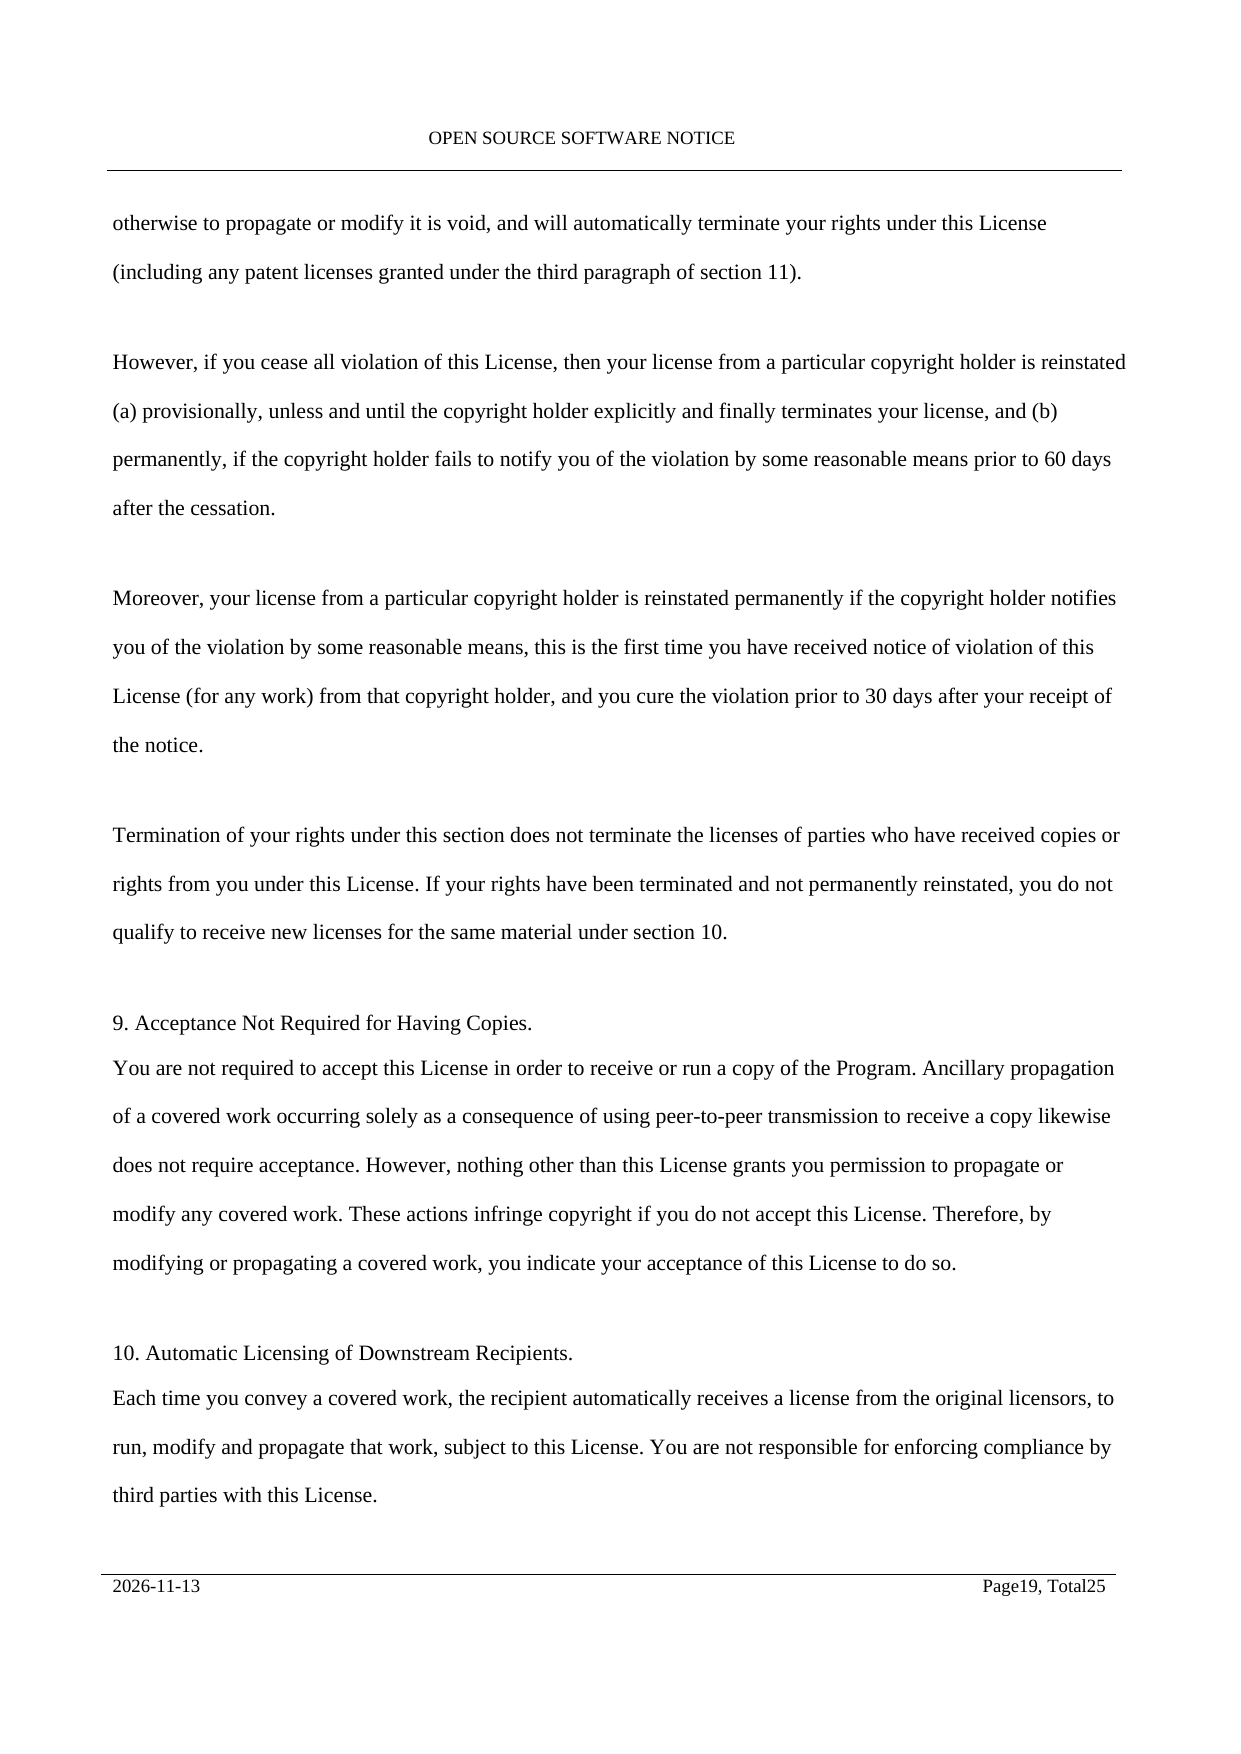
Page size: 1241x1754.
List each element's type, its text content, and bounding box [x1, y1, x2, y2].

text Termination of your rights under this section does not terminate the licenses of parties who have received copies or rights from you under this License. If your rights have been terminated and not permanently reinstated, you do not qualify to receive new licenses for the same material under section 10. [112, 818, 1128, 948]
text Each time you convey a covered work, the recipient automatically receives a license from the original licensors, to run, modify and propagate that work, subject to this License. You are not responsible for enforcing compliance by third parties with this License. [112, 1381, 1128, 1511]
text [112, 206, 1128, 288]
text 10. Automatic Licensing of Downstream Recipients. [112, 1336, 1128, 1369]
text 9. Acceptance Not Required for Having Copies. [112, 1006, 1128, 1038]
text You are not required to accept this License in order to receive or run a copy of the Program. Ancillary propagation of a covered work occurring solely as a consequence of using peer-to-peer transmission to receive a copy likewise does not require acceptance. However, nothing other than this License grants you permission to propagate or modify any covered work. These actions infringe copyright if you do not accept this License. Therefore, by modifying or propagating a covered work, you indicate your acceptance of this License to do so. [112, 1051, 1128, 1278]
text Moreover, your license from a particular copyright holder is reinstated permanently if the copyright holder notifies you of the violation by some reasonable means, this is the first time you have received notice of violation of this License (for any work) from that copyright holder, and you cure the violation prior to 30 days after your receipt of the notice. [112, 582, 1128, 761]
text However, if you cease all violation of this License, then your license from a particular copyright holder is reinstated (a) provisionally, unless and until the copyright holder explicitly and finally terminates your license, and (b) permanently, if the copyright holder fails to notify you of the violation by some reasonable means prior to 60 days after the cessation. [112, 345, 1128, 524]
